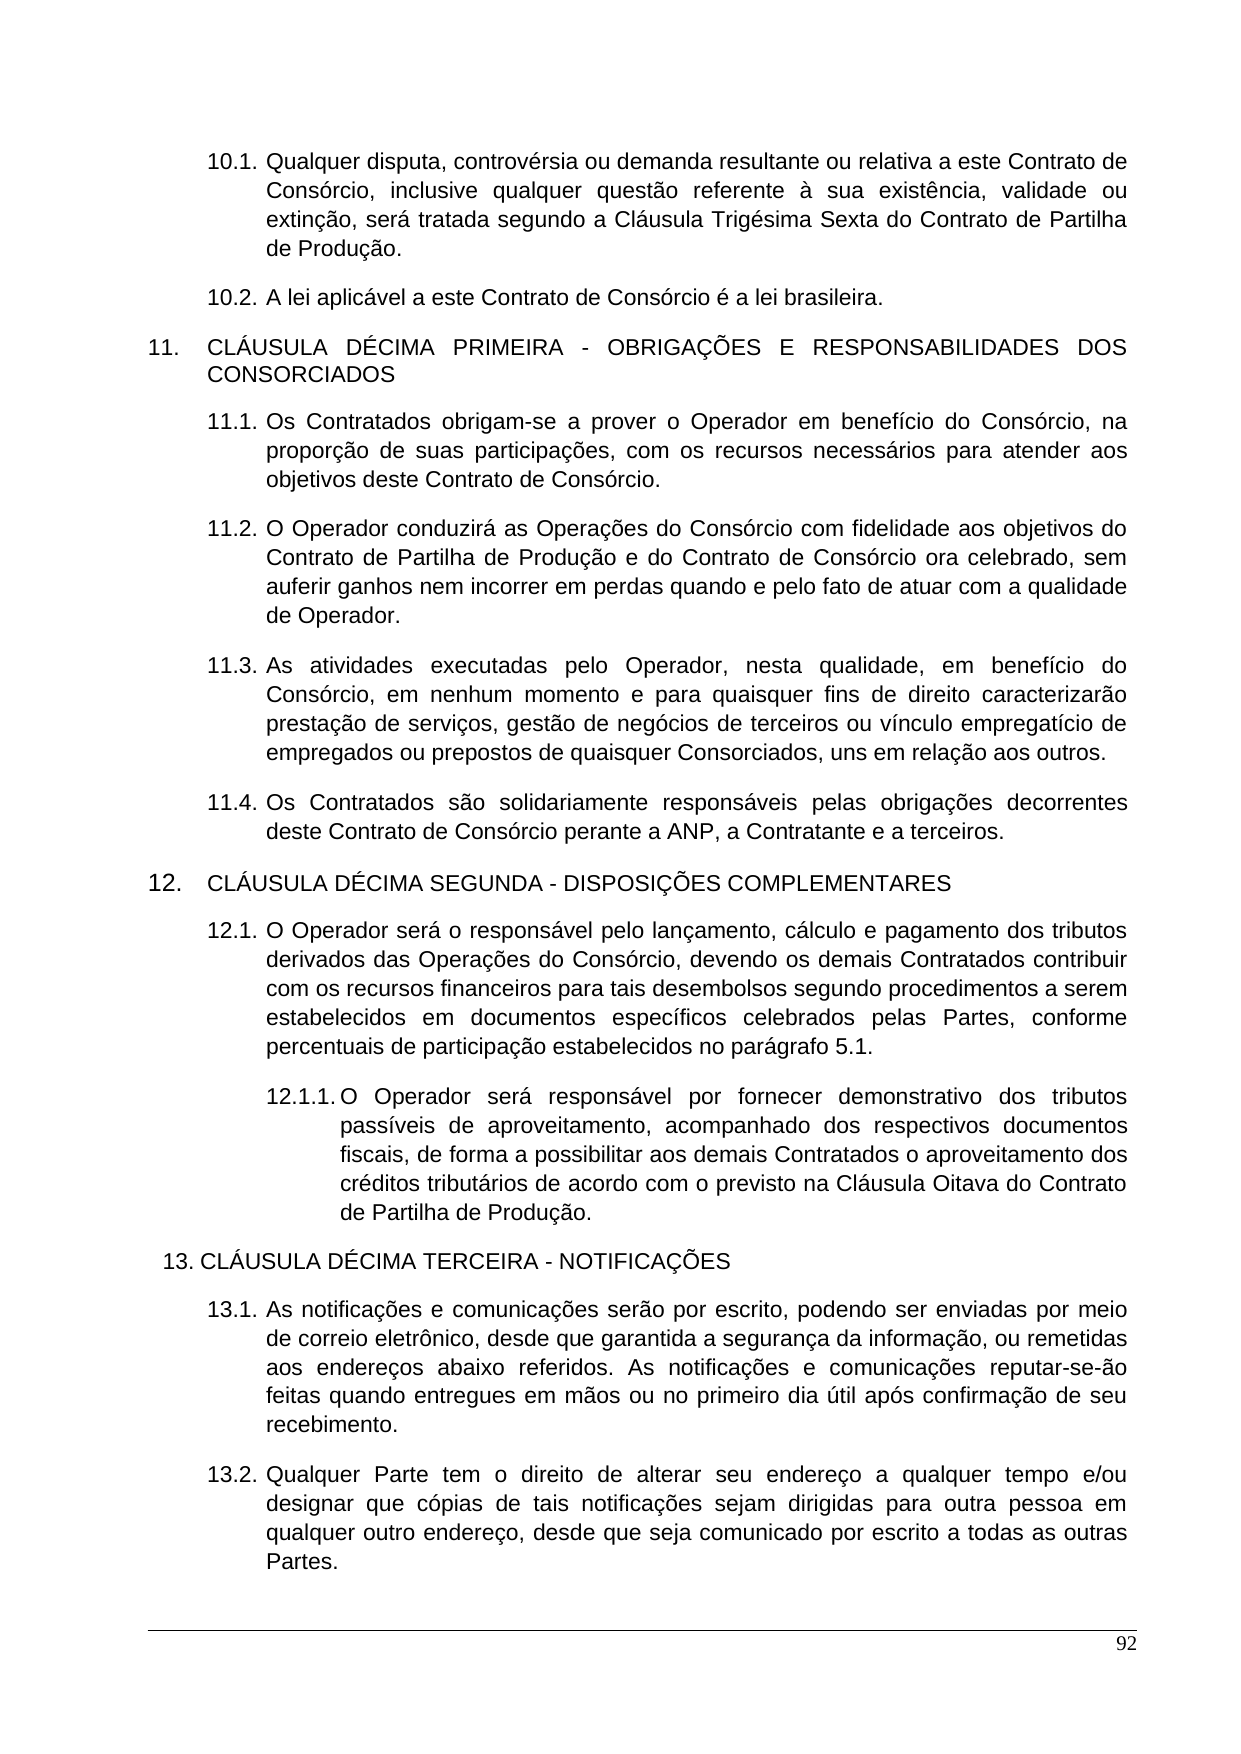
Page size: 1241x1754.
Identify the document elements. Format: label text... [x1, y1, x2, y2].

list Qualquer disputa, controvérsia ou demanda resultante ou relativa a este Contrato de Consórcio, inclusive qualquer questão referente à sua existência, validade ou extinção, será tratada segundo a Cláusula Trigésima Sexta do Contrato de Partilha de Produção. [207, 148, 1128, 261]
list CLÁUSULA DÉCIMA PRIMEIRA - OBRIGAÇÕES E RESPONSABILIDADES DOS CONSORCIADOS [148, 334, 1128, 387]
list Os Contratados obrigam-se a prover o Operador em benefício do Consórcio, na proporção de suas participações, com os recursos necessários para atender aos objetivos deste Contrato de Consórcio. [207, 408, 1128, 492]
list O Operador será responsável por fornecer demonstrativo dos tributos passíveis de aproveitamento, acompanhado dos respectivos documentos fiscais, de forma a possibilitar aos demais Contratados o aproveitamento dos créditos tributários de acordo com o previsto na Cláusula Oitava do Contrato de Partilha de Produção. [266, 1083, 1128, 1225]
list As atividades executadas pelo Operador, nesta qualidade, em benefício do Consórcio, em nenhum momento e para quaisquer fins de direito caracterizarão prestação de serviços, gestão de negócios de terceiros ou vínculo empregatício de empregados ou prepostos de quaisquer Consorciados, uns em relação aos outros. [207, 652, 1128, 765]
list As notificações e comunicações serão por escrito, podendo ser enviadas por meio de correio eletrônico, desde que garantida a segurança da informação, ou remetidas aos endereços abaixo referidos. As notificações e comunicações reputar-se-ão feitas quando entregues em mãos ou no primeiro dia útil após confirmação de seu recebimento. [207, 1296, 1128, 1438]
list A lei aplicável a este Contrato de Consórcio é a lei brasileira. [207, 284, 1128, 311]
list CLÁUSULA DÉCIMA SEGUNDA - DISPOSIÇÕES COMPLEMENTARES [148, 867, 1128, 896]
list O Operador será o responsável pelo lançamento, cálculo e pagamento dos tributos derivados das Operações do Consórcio, devendo os demais Contratados contribuir com os recursos financeiros para tais desembolsos segundo procedimentos a serem estabelecidos em documentos específicos celebrados pelas Partes, conforme percentuais de participação estabelecidos no parágrafo 5.1. [207, 917, 1128, 1059]
list CLÁUSULA DÉCIMA TERCEIRA - NOTIFICAÇÕES [162, 1248, 1128, 1275]
list O Operador conduzirá as Operações do Consórcio com fidelidade aos objetivos do Contrato de Partilha de Produção e do Contrato de Consórcio ora celebrado, sem auferir ganhos nem incorrer em perdas quando e pelo fato de atuar com a qualidade de Operador. [207, 515, 1128, 629]
list Qualquer Parte tem o direito de alterar seu endereço a qualquer tempo e/ou designar que cópias de tais notificações sejam dirigidas para outra pessoa em qualquer outro endereço, desde que seja comunicado por escrito a todas as outras Partes. [207, 1461, 1128, 1574]
list Os Contratados são solidariamente responsáveis pelas obrigações decorrentes deste Contrato de Consórcio perante a ANP, a Contratante e a terceiros. [207, 789, 1128, 844]
